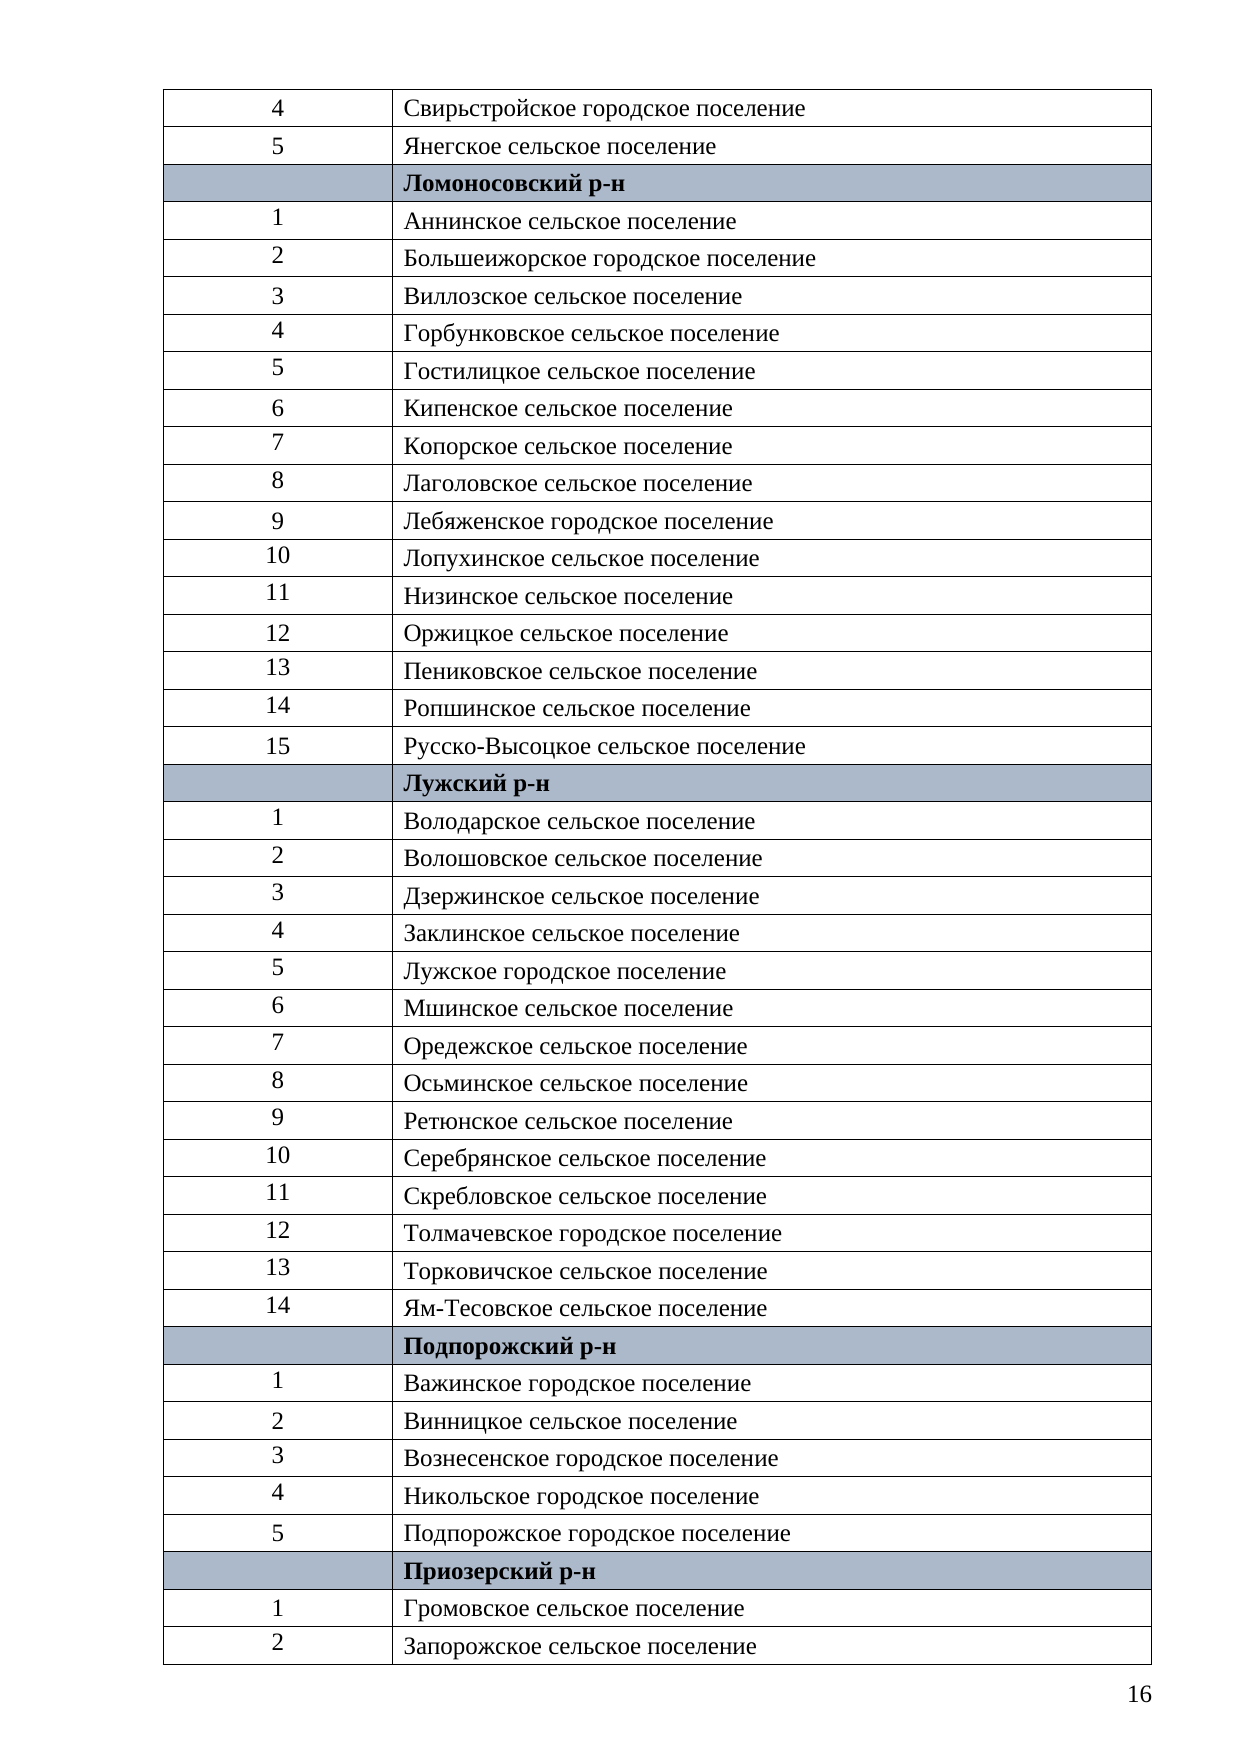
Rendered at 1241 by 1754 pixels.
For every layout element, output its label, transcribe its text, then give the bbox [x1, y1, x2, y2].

table_cell Гостилицкое сельское поселение [393, 352, 1151, 389]
table_cell Подпорожский р-н [393, 1327, 1151, 1364]
table_cell 12 [164, 615, 392, 651]
table_cell Аннинское сельское поселение [393, 202, 1151, 239]
table_cell [164, 1552, 392, 1589]
table_cell 4 [164, 1477, 392, 1514]
table_cell Заклинское сельское поселение [393, 915, 1151, 951]
table_cell 5 [164, 127, 392, 164]
table_cell 5 [164, 1515, 392, 1551]
table_cell Низинское сельское поселение [393, 577, 1151, 614]
table_cell 1 [164, 1590, 392, 1626]
table_cell Ломоносовский р-н [393, 165, 1151, 201]
table_cell 6 [164, 390, 392, 426]
table_cell 4 [164, 90, 392, 126]
table_cell Русско-Высоцкое сельское поселение [393, 727, 1151, 764]
table_cell Лаголовское сельское поселение [393, 465, 1151, 501]
table_cell Мшинское сельское поселение [393, 990, 1151, 1026]
table_cell 5 [164, 352, 392, 389]
table_cell Запорожское сельское поселение [393, 1627, 1151, 1664]
table_cell 4 [164, 315, 392, 351]
table_cell Оржицкое сельское поселение [393, 615, 1151, 651]
table_cell 2 [164, 1402, 392, 1439]
table_cell 14 [164, 690, 392, 726]
table_cell 13 [164, 1252, 392, 1289]
table_cell Подпорожское городское поселение [393, 1515, 1151, 1551]
table_cell Кипенское сельское поселение [393, 390, 1151, 426]
table_cell Дзержинское сельское поселение [393, 877, 1151, 914]
table_cell 1 [164, 1365, 392, 1401]
table_cell Пениковское сельское поселение [393, 652, 1151, 689]
table_cell 3 [164, 877, 392, 914]
table_cell 9 [164, 1102, 392, 1139]
table_cell Ретюнское сельское поселение [393, 1102, 1151, 1139]
table_cell Скребловское сельское поселение [393, 1177, 1151, 1214]
table_cell 7 [164, 427, 392, 464]
table_cell 11 [164, 577, 392, 614]
table_cell 2 [164, 240, 392, 276]
table_cell Виллозское сельское поселение [393, 277, 1151, 314]
table_cell 7 [164, 1027, 392, 1064]
table_cell 8 [164, 465, 392, 501]
table_cell Янегское сельское поселение [393, 127, 1151, 164]
table_cell 6 [164, 990, 392, 1026]
table_cell Громовское сельское поселение [393, 1590, 1151, 1626]
table_cell 2 [164, 1627, 392, 1664]
table_cell 9 [164, 502, 392, 539]
table_cell 3 [164, 1440, 392, 1476]
table_cell [164, 765, 392, 801]
table_cell Винницкое сельское поселение [393, 1402, 1151, 1439]
table_cell Володарское сельское поселение [393, 802, 1151, 839]
table_cell 1 [164, 802, 392, 839]
table_cell 15 [164, 727, 392, 764]
table_cell Никольское городское поселение [393, 1477, 1151, 1514]
table_cell 14 [164, 1290, 392, 1326]
table_cell 5 [164, 952, 392, 989]
table_cell Вознесенское городское поселение [393, 1440, 1151, 1476]
table_cell Большеижорское городское поселение [393, 240, 1151, 276]
table_cell Лужский р-н [393, 765, 1151, 801]
table_cell 13 [164, 652, 392, 689]
table_cell 2 [164, 840, 392, 876]
table_cell 10 [164, 540, 392, 576]
table_cell Лопухинское сельское поселение [393, 540, 1151, 576]
table_cell 8 [164, 1065, 392, 1101]
table_cell Толмачевское городское поселение [393, 1215, 1151, 1251]
table_cell Лужское городское поселение [393, 952, 1151, 989]
table_cell 1 [164, 202, 392, 239]
table_cell [164, 165, 392, 201]
table_cell 3 [164, 277, 392, 314]
table_cell 12 [164, 1215, 392, 1251]
table_cell Ропшинское сельское поселение [393, 690, 1151, 726]
table_cell 10 [164, 1140, 392, 1176]
table_cell Приозерский р-н [393, 1552, 1151, 1589]
table_cell Горбунковское сельское поселение [393, 315, 1151, 351]
table_cell Оредежское сельское поселение [393, 1027, 1151, 1064]
table_cell Свирьстройское городское поселение [393, 90, 1151, 126]
table_cell 4 [164, 915, 392, 951]
table_cell Лебяженское городское поселение [393, 502, 1151, 539]
table_cell 11 [164, 1177, 392, 1214]
table_cell Копорское сельское поселение [393, 427, 1151, 464]
table_cell Ям-Тесовское сельское поселение [393, 1290, 1151, 1326]
table_cell [164, 1327, 392, 1364]
table_cell Осьминское сельское поселение [393, 1065, 1151, 1101]
table_cell Серебрянское сельское поселение [393, 1140, 1151, 1176]
table_cell Торковичское сельское поселение [393, 1252, 1151, 1289]
table_cell Волошовское сельское поселение [393, 840, 1151, 876]
table_cell Важинское городское поселение [393, 1365, 1151, 1401]
